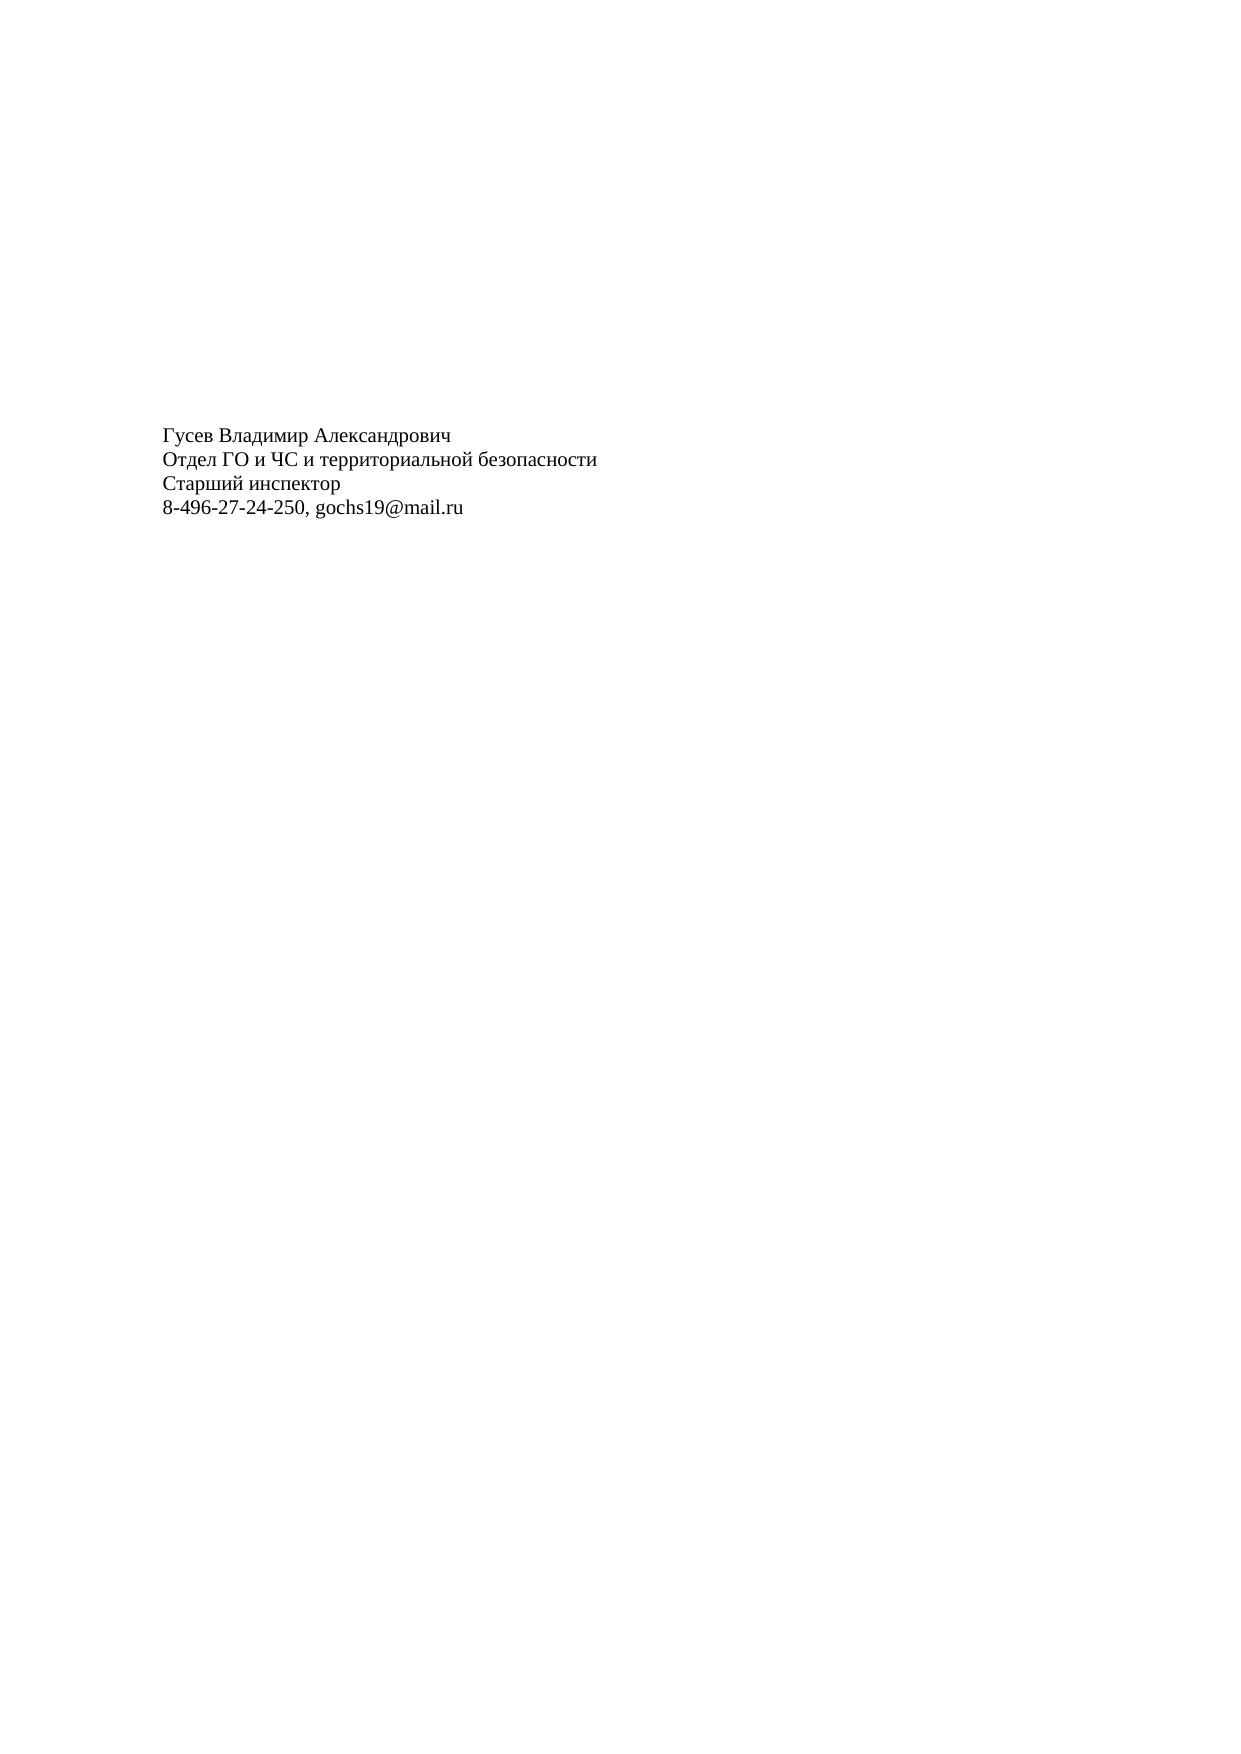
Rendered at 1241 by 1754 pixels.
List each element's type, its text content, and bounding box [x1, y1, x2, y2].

text Старший инспектор [59, 471, 1152, 495]
text Отдел ГО и ЧС и территориальной безопасности [59, 447, 1152, 471]
text 8-496-27-24-250, gochs19@mail.ru [59, 495, 1152, 519]
text Гусев Владимир Александрович [162, 423, 1152, 447]
